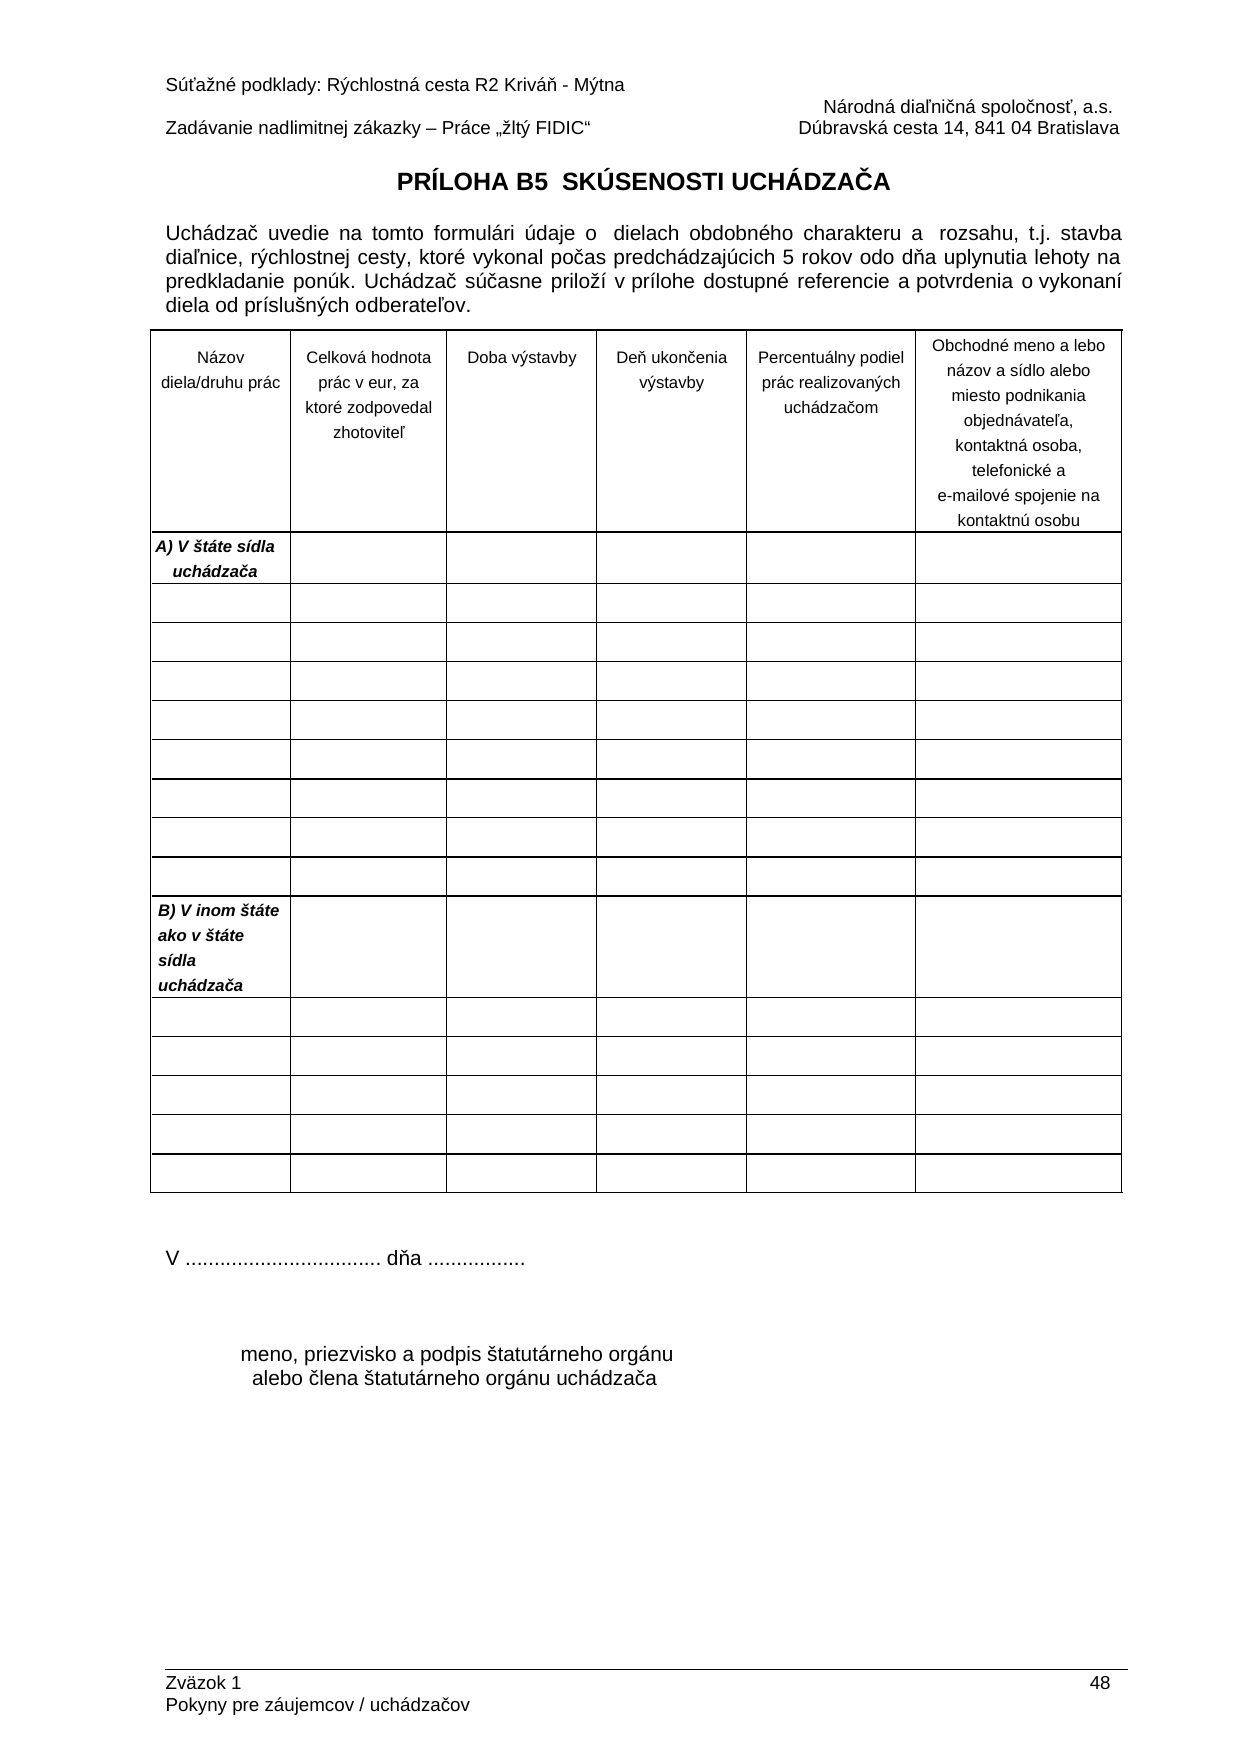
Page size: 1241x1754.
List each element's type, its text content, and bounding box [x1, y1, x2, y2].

table_cell [151, 998, 290, 1036]
table_cell [291, 897, 446, 997]
table_cell [597, 858, 746, 895]
title Príloha B5 SKÚSENOSTI UCHÁDZAČA [165, 167, 1122, 196]
table_cell [916, 1037, 1121, 1075]
table_cell [447, 1037, 596, 1075]
table_cell [291, 818, 446, 856]
table_cell [291, 701, 446, 739]
table_header Názov diela/druhu prác [151, 331, 290, 531]
table_cell [291, 780, 446, 817]
table_cell [291, 623, 446, 661]
table_cell [747, 818, 915, 856]
table_cell [447, 1155, 596, 1192]
table_cell [291, 740, 446, 778]
table_cell [747, 533, 915, 582]
table_cell [916, 780, 1121, 817]
table_cell [916, 584, 1121, 622]
table_cell [597, 897, 746, 997]
table_cell [151, 740, 290, 778]
table_cell [916, 818, 1121, 856]
table_cell [597, 1037, 746, 1075]
table_cell [291, 1037, 446, 1075]
table_cell [447, 533, 596, 582]
table_cell [151, 701, 290, 739]
table_cell [447, 780, 596, 817]
table_cell [597, 1155, 746, 1192]
table_cell [151, 1115, 290, 1153]
table_cell A) V štáte sídla uchádzača [151, 532, 290, 582]
table_cell [151, 818, 290, 856]
table_cell [447, 998, 596, 1036]
table_header Doba výstavby [447, 331, 596, 531]
table_cell [916, 897, 1121, 997]
table_cell [747, 584, 915, 622]
table_cell [747, 897, 915, 997]
table_cell [747, 1115, 915, 1153]
table_cell [916, 1115, 1121, 1153]
table_cell [291, 858, 446, 895]
table_cell [291, 662, 446, 700]
table_cell [447, 623, 596, 661]
table_cell [747, 998, 915, 1036]
table_cell [747, 1155, 915, 1192]
table_cell [916, 701, 1121, 739]
table_header Celková hodnota prác v eur, za ktoré zodpovedal zhotoviteľ [291, 331, 446, 531]
table_cell [151, 584, 290, 622]
text V .................................. dňa ................. [165, 1246, 1122, 1270]
table_cell [597, 623, 746, 661]
text meno, priezvisko a podpis štatutárneho orgánu alebo člena štatutárneho orgánu uchádzača [165, 1342, 1122, 1390]
table_cell [747, 1037, 915, 1075]
table_cell [151, 1154, 290, 1192]
table_cell [597, 662, 746, 700]
table_cell [597, 701, 746, 739]
table_cell [916, 1076, 1121, 1114]
table_cell [447, 858, 596, 895]
table_cell [447, 584, 596, 622]
table_cell [916, 740, 1121, 778]
table_header Percentuálny podiel prác realizovaných uchádzačom [747, 331, 915, 531]
table_cell [916, 858, 1121, 895]
table_cell [597, 1076, 746, 1114]
table_cell [916, 662, 1121, 700]
table_cell [447, 897, 596, 997]
table_header Obchodné meno a lebo názov a sídlo alebo miesto podnikania objednávateľa, kontaktná osoba, telefonické a e-mailové spojenie na kontaktnú osobu [916, 331, 1121, 531]
text Uchádzač uvedie na tomto formulári údaje o dielach obdobného charakteru a rozsahu, t.j. stavba diaľnice, rýchlostnej cesty, ktoré vykonal počas predchádzajúcich 5 rokov odo dňa uplynutia lehoty na predkladanie ponúk. Uchádzač súčasne priloží v prílohe dostupné referencie a potvrdenia o vykonaní diela od príslušných odberateľov. [165, 221, 1122, 317]
table_cell [447, 1115, 596, 1153]
table_cell [291, 1115, 446, 1153]
table_cell [747, 858, 915, 895]
table_cell [597, 533, 746, 582]
table_cell [291, 1076, 446, 1114]
table_cell [916, 1155, 1121, 1192]
table_cell [597, 1115, 746, 1153]
table_cell [597, 998, 746, 1036]
table_cell [597, 584, 746, 622]
table_cell [916, 533, 1121, 582]
table_cell [916, 623, 1121, 661]
table_cell [151, 1037, 290, 1075]
table_cell [291, 998, 446, 1036]
table_cell [151, 662, 290, 700]
table_cell [747, 623, 915, 661]
table_cell [747, 701, 915, 739]
table_cell [151, 779, 290, 817]
table_cell [151, 857, 290, 895]
table_cell [747, 740, 915, 778]
table_cell [291, 584, 446, 622]
table_cell [447, 662, 596, 700]
table_cell [597, 818, 746, 856]
table_cell [447, 1076, 596, 1114]
table_cell [597, 740, 746, 778]
table_cell [747, 780, 915, 817]
table_cell [747, 662, 915, 700]
table_cell [447, 740, 596, 778]
table_cell [747, 1076, 915, 1114]
table_cell [597, 780, 746, 817]
table_cell [291, 533, 446, 582]
table_cell [916, 998, 1121, 1036]
table_cell B) V inom štáte ako v štáte sídla uchádzača [151, 896, 290, 997]
table_cell [447, 701, 596, 739]
table_cell [151, 623, 290, 661]
table_header Deň ukončenia výstavby [597, 331, 746, 531]
table_cell [151, 1076, 290, 1114]
table_cell [447, 818, 596, 856]
table_cell [291, 1155, 446, 1192]
